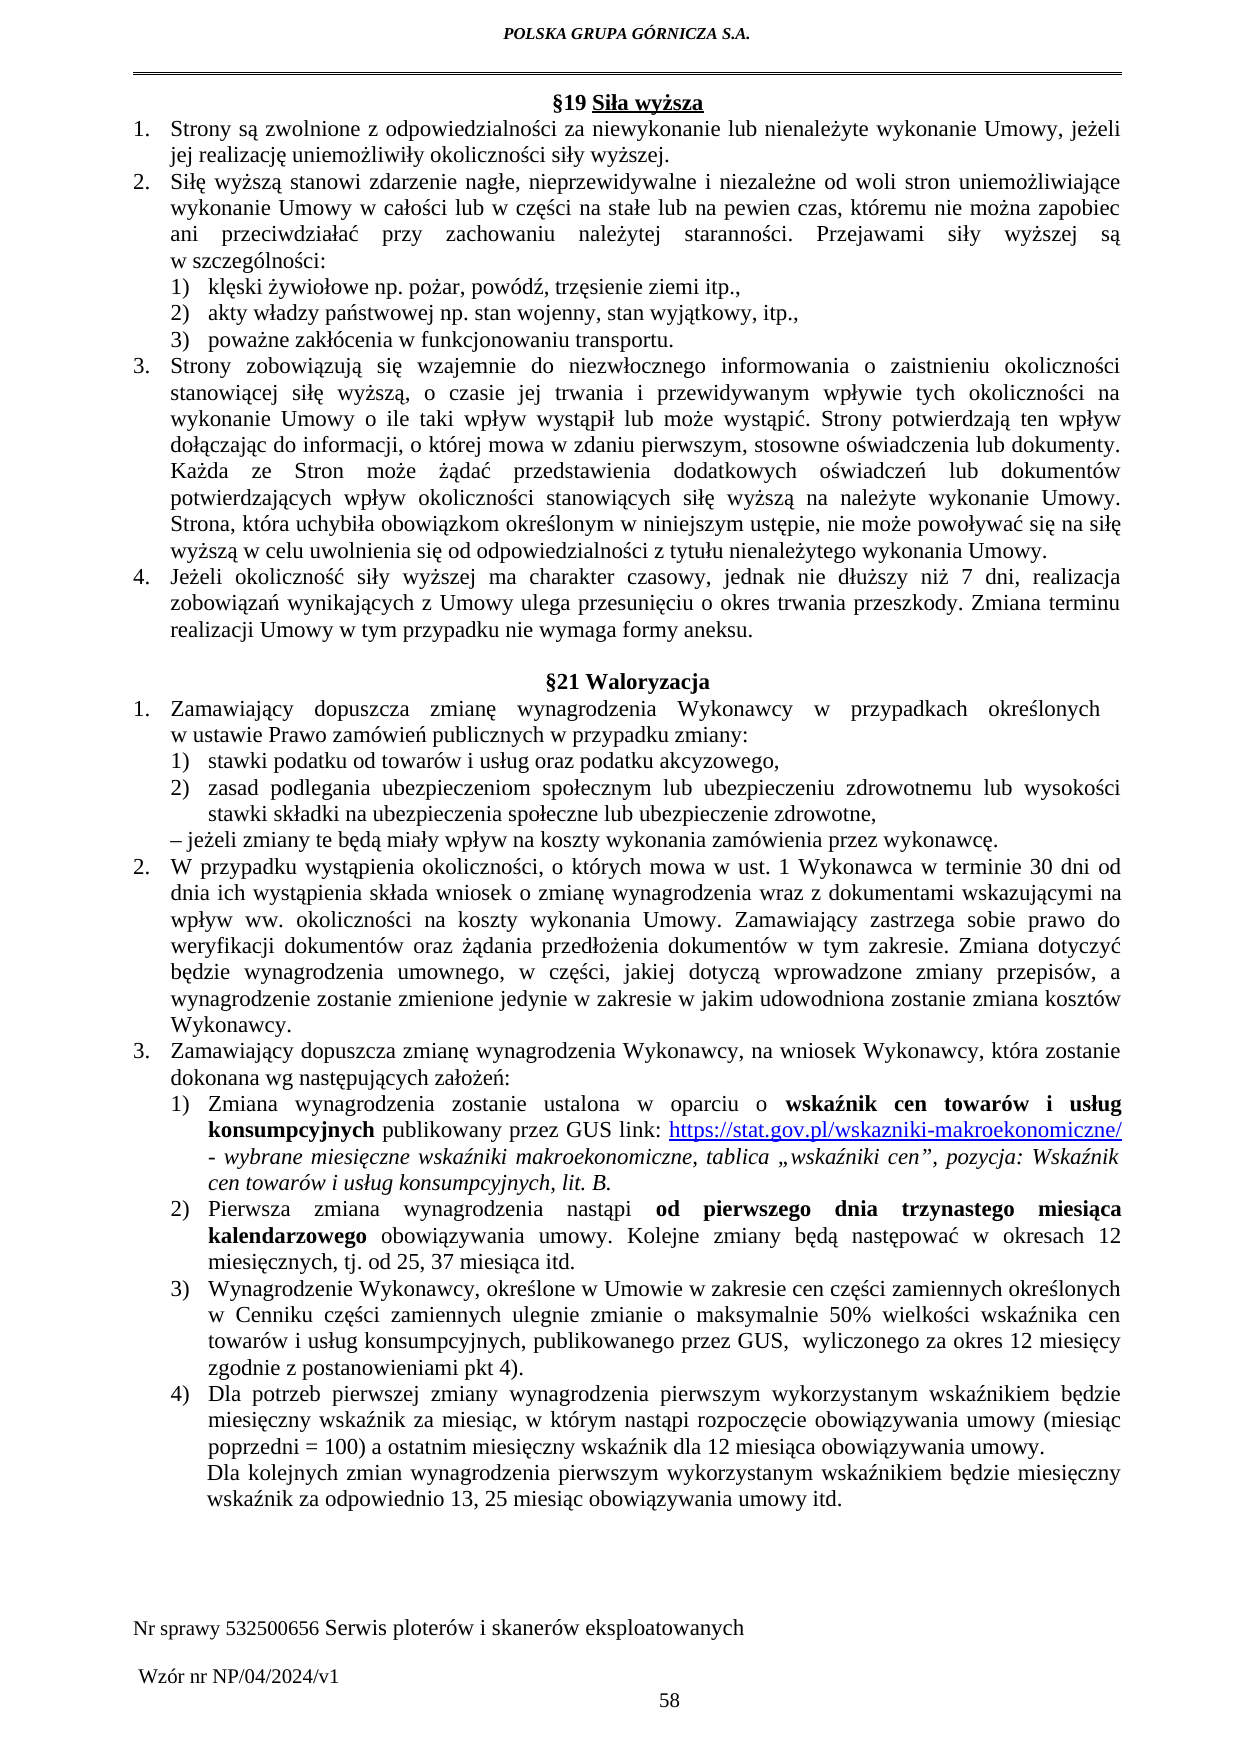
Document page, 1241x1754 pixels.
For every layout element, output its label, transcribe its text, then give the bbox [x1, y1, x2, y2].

list Zamawiający dopuszcza zmianę wynagrodzenia Wykonawcy w przypadkach określonych w ustawie Prawo zamówień publicznych w przypadku zmiany: [133, 695, 1122, 747]
text §21 Waloryzacja [133, 668, 1122, 695]
list Zamawiający dopuszcza zmianę wynagrodzenia Wykonawcy, na wniosek Wykonawcy, która zostanie dokonana wg następujących założeń: [133, 1037, 1122, 1090]
list Zmiana wynagrodzenia zostanie ustalona w oparciu o wskaźnik cen towarów i usług konsumpcyjnych publikowany przez GUS link: https://stat.gov.pl/wskazniki-makroekonomiczne/ - wybrane miesięczne wskaźniki makroekonomiczne, tablica „wskaźniki cen”, pozycja: Wskaźnik cen towarów i usług konsumpcyjnych, lit. B. [170, 1090, 1122, 1196]
list W przypadku wystąpienia okoliczności, o których mowa w ust. 1 Wykonawca w terminie 30 dni od dnia ich wystąpienia składa wniosek o zmianę wynagrodzenia wraz z dokumentami wskazującymi na wpływ ww. okoliczności na koszty wykonania Umowy. Zamawiający zastrzega sobie prawo do weryfikacji dokumentów oraz żądania przedłożenia dokumentów w tym zakresie. Zmiana dotyczyć będzie wynagrodzenia umownego, w części, jakiej dotyczą wprowadzone zmiany przepisów, a wynagrodzenie zostanie zmienione jedynie w zakresie w jakim udowodniona zostanie zmiana kosztów Wykonawcy. [133, 853, 1122, 1037]
list Dla potrzeb pierwszej zmiany wynagrodzenia pierwszym wykorzystanym wskaźnikiem będzie miesięczny wskaźnik za miesiąc, w którym nastąpi rozpoczęcie obowiązywania umowy (miesiąc poprzedni = 100) a ostatnim miesięczny wskaźnik dla 12 miesiąca obowiązywania umowy. [170, 1380, 1122, 1459]
list Pierwsza zmiana wynagrodzenia nastąpi od pierwszego dnia trzynastego miesiąca kalendarzowego obowiązywania umowy. Kolejne zmiany będą następować w okresach 12 miesięcznych, tj. od 25, 37 miesiąca itd. [170, 1196, 1122, 1274]
list stawki podatku od towarów i usług oraz podatku akcyzowego, [170, 747, 1122, 774]
list poważne zakłócenia w funkcjonowaniu transportu. [170, 326, 1122, 352]
list Jeżeli okoliczność siły wyższej ma charakter czasowy, jednak nie dłuższy niż 7 dni, realizacja zobowiązań wynikających z Umowy ulega przesunięciu o okres trwania przeszkody. Zmiana terminu realizacji Umowy w tym przypadku nie wymaga formy aneksu. [133, 563, 1122, 642]
list klęski żywiołowe np. pożar, powódź, trzęsienie ziemi itp., [170, 273, 1122, 299]
list Siłę wyższą stanowi zdarzenie nagłe, nieprzewidywalne i niezależne od woli stron uniemożliwiające wykonanie Umowy w całości lub w części na stałe lub na pewien czas, któremu nie można zapobiec ani przeciwdziałać przy zachowaniu należytej staranności. Przejawami siły wyższej są w szczególności: [133, 168, 1122, 273]
text §19 Siła wyższa [133, 89, 1122, 115]
list Wynagrodzenie Wykonawcy, określone w Umowie w zakresie cen części zamiennych określonych w Cenniku części zamiennych ulegnie zmianie o maksymalnie 50% wielkości wskaźnika cen towarów i usług konsumpcyjnych, publikowanego przez GUS, wyliczonego za okres 12 miesięcy zgodnie z postanowieniami pkt 4). [170, 1274, 1122, 1380]
list Strony zobowiązują się wzajemnie do niezwłocznego informowania o zaistnieniu okoliczności stanowiącej siłę wyższą, o czasie jej trwania i przewidywanym wpływie tych okoliczności na wykonanie Umowy o ile taki wpływ wystąpił lub może wystąpić. Strony potwierdzają ten wpływ dołączając do informacji, o której mowa w zdaniu pierwszym, stosowne oświadczenia lub dokumenty. Każda ze Stron może żądać przedstawienia dodatkowych oświadczeń lub dokumentów potwierdzających wpływ okoliczności stanowiących siłę wyższą na należyte wykonanie Umowy. Strona, która uchybiła obowiązkom określonym w niniejszym ustępie, nie może powoływać się na siłę wyższą w celu uwolnienia się od odpowiedzialności z tytułu nienależytego wykonania Umowy. [133, 352, 1122, 563]
list Dla kolejnych zmian wynagrodzenia pierwszym wykorzystanym wskaźnikiem będzie miesięczny wskaźnik za odpowiednio 13, 25 miesiąc obowiązywania umowy itd. [207, 1459, 1122, 1512]
text ‒ jeżeli zmiany te będą miały wpływ na koszty wykonania zamówienia przez wykonawcę. [170, 827, 1122, 853]
list zasad podlegania ubezpieczeniom społecznym lub ubezpieczeniu zdrowotnemu lub wysokości stawki składki na ubezpieczenia społeczne lub ubezpieczenie zdrowotne, [170, 774, 1122, 827]
list Strony są zwolnione z odpowiedzialności za niewykonanie lub nienależyte wykonanie Umowy, jeżeli jej realizację uniemożliwiły okoliczności siły wyższej. [133, 115, 1122, 168]
list akty władzy państwowej np. stan wojenny, stan wyjątkowy, itp., [170, 299, 1122, 326]
